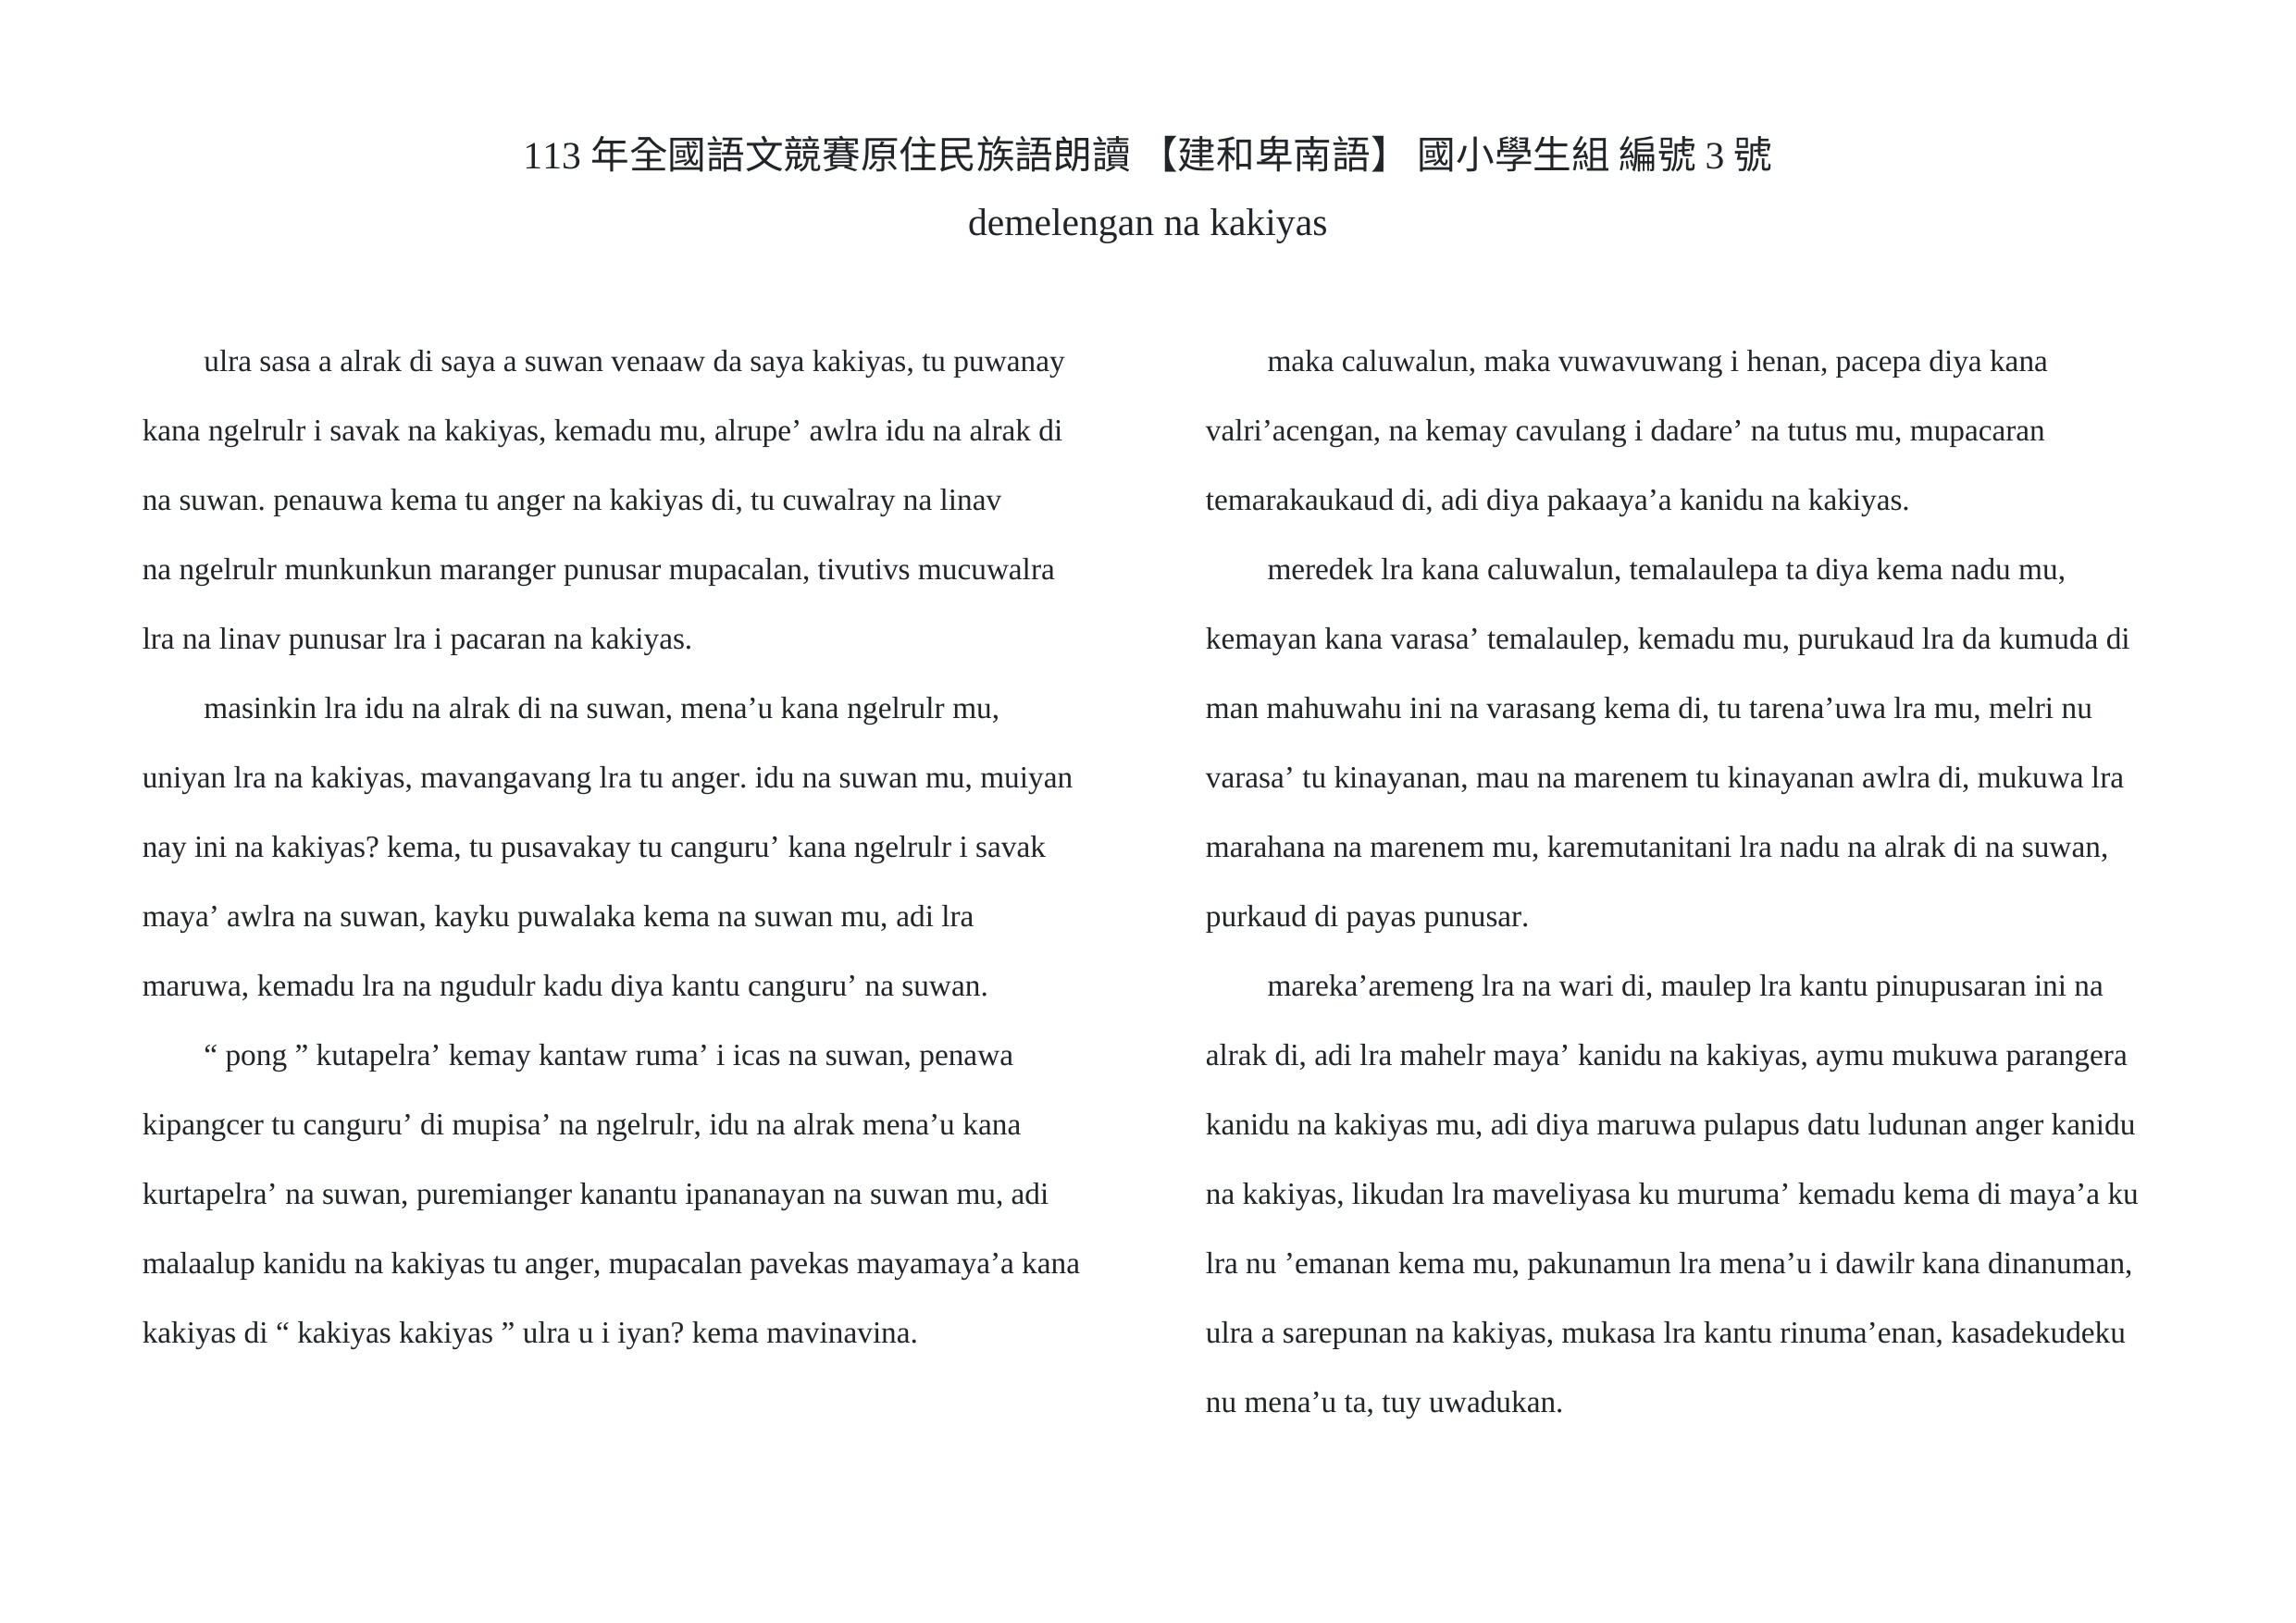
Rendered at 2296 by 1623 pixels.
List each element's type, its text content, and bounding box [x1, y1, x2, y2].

text demelengan na kakiyas [142, 187, 2153, 256]
text ulra sasa a alrak di saya a suwan venaaw da saya kakiyas, tu puwanay kana ngelrulr i savak na kakiyas, kemadu mu, alrupe’ awlra idu na alrak di na suwan. penauwa kema tu anger na kakiyas di, tu cuwalray na linav na ngelrulr munkunkun maranger punusar mupacalan, tivutivs mucuwalra lra na linav punusar lra i pacaran na kakiyas. [142, 326, 1090, 673]
text meredek lra kana caluwalun, temalaulepa ta diya kema nadu mu, kemayan kana varasa’ temalaulep, kemadu mu, purukaud lra da kumuda di man mahuwahu ini na varasang kema di, tu tarena’uwa lra mu, melri nu varasa’ tu kinayanan, mau na marenem tu kinayanan awlra di, mukuwa lra marahana na marenem mu, karemutanitani lra nadu na alrak di na suwan, purkaud di payas punusar. [1206, 534, 2153, 950]
text 113 年全國語文競賽原住民族語朗讀 【建和卑南語】 國小學生組 編號 3 號 [142, 118, 2153, 187]
text “ pong ” kutapelra’ kemay kantaw ruma’ i icas na suwan, penawa kipangcer tu canguru’ di mupisa’ na ngelrulr, idu na alrak mena’u kana kurtapelra’ na suwan, puremianger kanantu ipananayan na suwan mu, adi malaalup kanidu na kakiyas tu anger, mupacalan pavekas mayamaya’a kana kakiyas di “ kakiyas kakiyas ” ulra u i iyan? kema mavinavina. [142, 1020, 1090, 1367]
text masinkin lra idu na alrak di na suwan, mena’u kana ngelrulr mu, uniyan lra na kakiyas, mavangavang lra tu anger. idu na suwan mu, muiyan nay ini na kakiyas? kema, tu pusavakay tu canguru’ kana ngelrulr i savak maya’ awlra na suwan, kayku puwalaka kema na suwan mu, adi lra maruwa, kemadu lra na ngudulr kadu diya kantu canguru’ na suwan. [142, 673, 1090, 1020]
text maka caluwalun, maka vuwavuwang i henan, pacepa diya kana valri’acengan, na kemay cavulang i dadare’ na tutus mu, mupacaran temarakaukaud di, adi diya pakaaya’a kanidu na kakiyas. [1206, 326, 2153, 534]
text mareka’aremeng lra na wari di, maulep lra kantu pinupusaran ini na alrak di, adi lra mahelr maya’ kanidu na kakiyas, aymu mukuwa parangera kanidu na kakiyas mu, adi diya maruwa pulapus datu ludunan anger kanidu na kakiyas, likudan lra maveliyasa ku muruma’ kemadu kema di maya’a ku lra nu ’emanan kema mu, pakunamun lra mena’u i dawilr kana dinanuman, ulra a sarepunan na kakiyas, mukasa lra kantu rinuma’enan, kasadekudeku nu mena’u ta, tuy uwadukan. [1206, 950, 2153, 1436]
